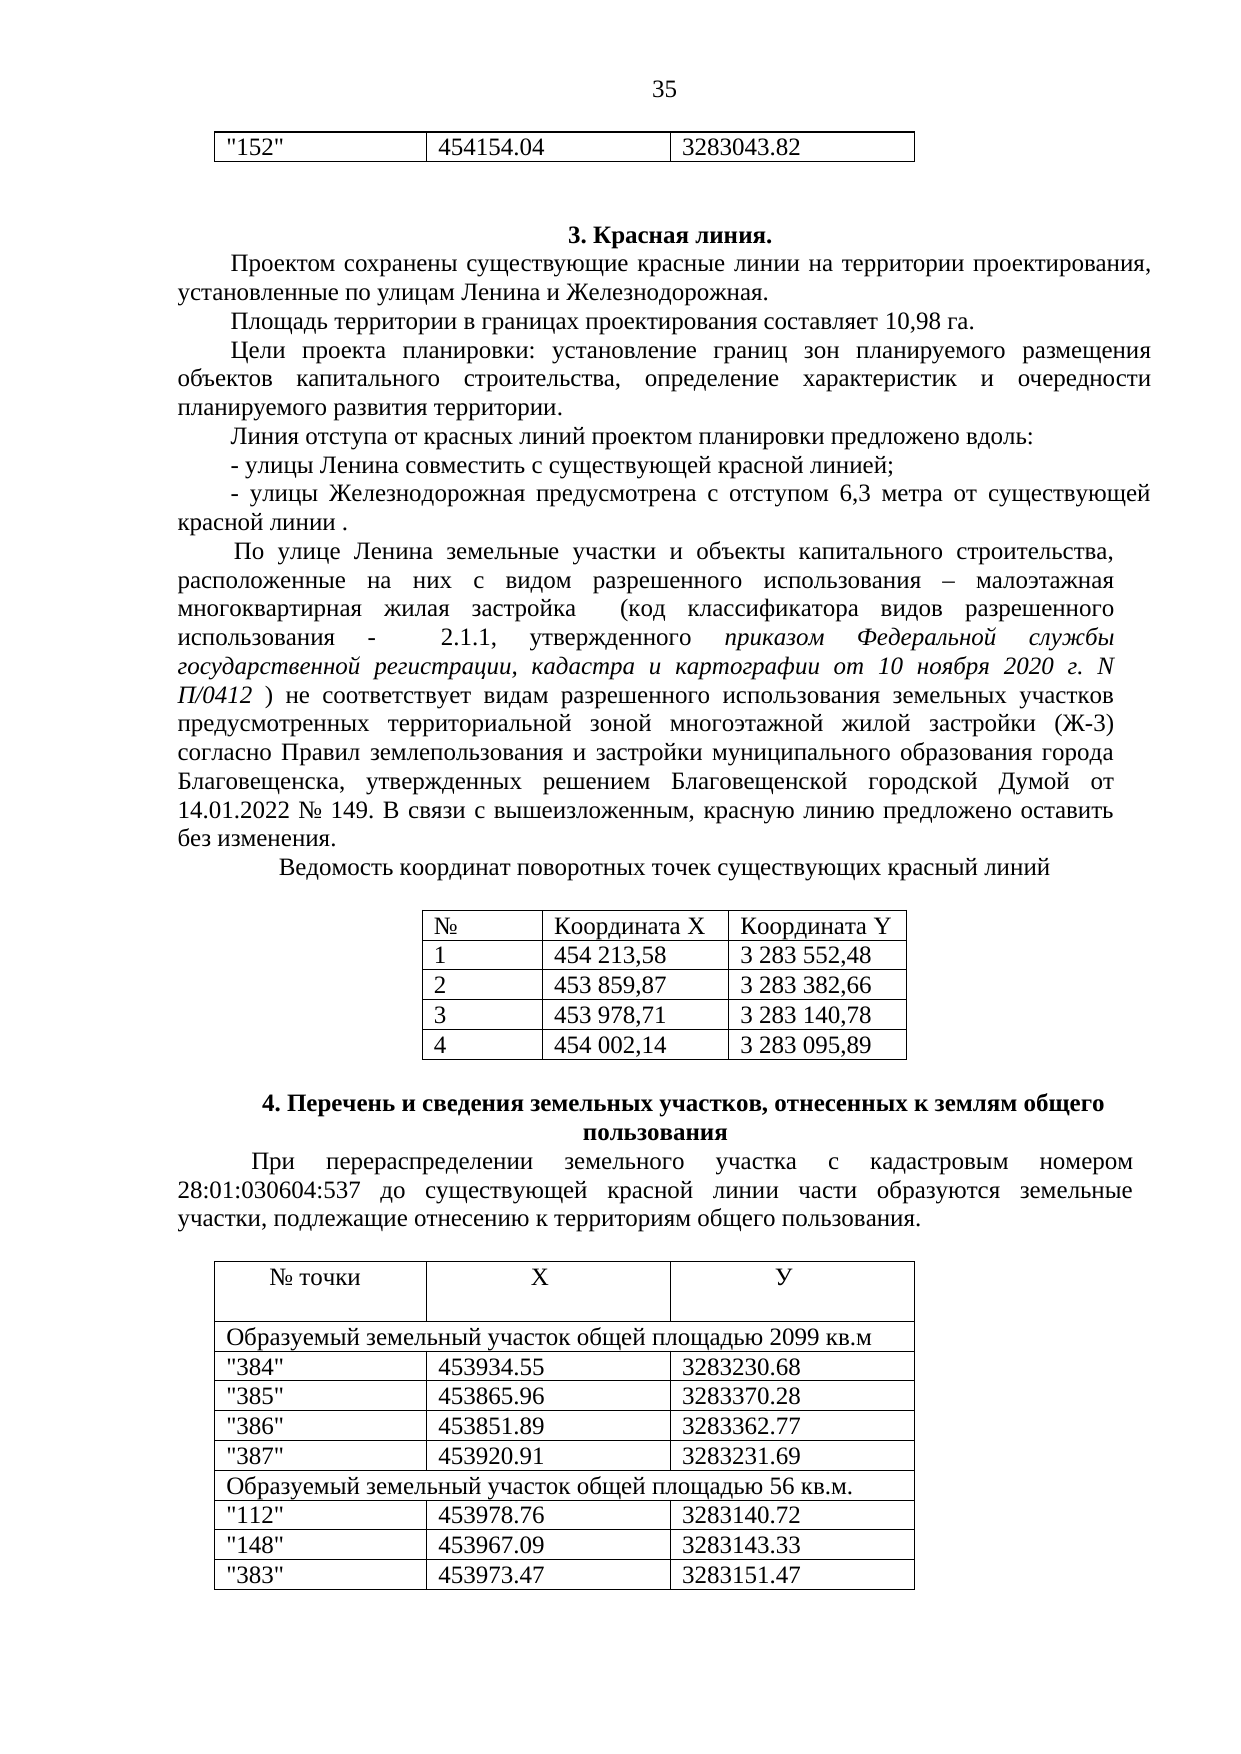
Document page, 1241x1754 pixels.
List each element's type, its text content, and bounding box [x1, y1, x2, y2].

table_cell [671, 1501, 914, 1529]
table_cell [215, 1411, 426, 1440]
text 4. Перечень и сведения земельных участков, отнесенных к землям общего пользования [177, 1088, 1133, 1146]
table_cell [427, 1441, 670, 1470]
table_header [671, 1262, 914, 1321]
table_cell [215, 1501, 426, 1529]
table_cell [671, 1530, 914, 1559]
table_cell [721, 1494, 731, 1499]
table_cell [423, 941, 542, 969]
text Линия отступа от красных линий проектом планировки предложено вдоль: [177, 421, 1152, 450]
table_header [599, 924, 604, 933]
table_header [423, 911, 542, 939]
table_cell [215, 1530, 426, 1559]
text При перераспределении земельного участка с кадастровым номером 28:01:030604:537 до существующей красной линии части образуются земельные участки, подлежащие отнесению к территориям общего пользования. [177, 1146, 1133, 1232]
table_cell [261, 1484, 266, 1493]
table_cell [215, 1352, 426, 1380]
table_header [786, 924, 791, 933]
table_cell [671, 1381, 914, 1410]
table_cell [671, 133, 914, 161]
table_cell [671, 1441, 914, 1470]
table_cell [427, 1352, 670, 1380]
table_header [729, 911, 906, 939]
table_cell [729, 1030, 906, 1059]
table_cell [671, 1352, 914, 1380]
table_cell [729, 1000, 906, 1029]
text 3. Красная линия. [207, 220, 1133, 248]
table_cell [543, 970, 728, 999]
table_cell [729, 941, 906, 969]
text Цели проекта планировки: установление границ зон планируемого размещения объектов капитального строительства, определение характеристик и очередности планируемого развития территории. [177, 335, 1152, 421]
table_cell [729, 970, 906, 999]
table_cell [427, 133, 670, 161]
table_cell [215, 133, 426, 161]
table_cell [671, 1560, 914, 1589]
text Ведомость координат поворотных точек существующих красный линий [177, 852, 1152, 881]
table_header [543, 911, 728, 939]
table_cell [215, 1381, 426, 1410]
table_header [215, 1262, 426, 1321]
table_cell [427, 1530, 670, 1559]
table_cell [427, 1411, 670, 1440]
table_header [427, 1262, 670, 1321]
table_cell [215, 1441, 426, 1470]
text - улицы Ленина совместить с существующей красной линией; [177, 450, 1152, 478]
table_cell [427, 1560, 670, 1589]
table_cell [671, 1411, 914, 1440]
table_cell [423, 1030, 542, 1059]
text По улице Ленина земельные участки и объекты капитального строительства, расположенные на них с видом разрешенного использования – малоэтажная многоквартирная жилая застройка (код классификатора видов разрешенного использования - 2.1.1, утвержденного приказом Федеральной службы государственной регистрации, кадастра и картографии от 10 ноября 2020 г. N П/0412 ) не соответствует видам разрешенного использования земельных участков предусмотренных территориальной зоной многоэтажной жилой застройки (Ж-3) согласно Правил землепользования и застройки муниципального образования города Благовещенска, утвержденных решением Благовещенской городской Думой от 14.01.2022 № 149. В связи с вышеизложенным, красную линию предложено оставить без изменения. [177, 536, 1114, 852]
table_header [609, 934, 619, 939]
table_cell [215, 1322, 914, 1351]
text - улицы Железнодорожная предусмотрена с отступом 6,3 метра от существующей красной линии . [177, 478, 1152, 536]
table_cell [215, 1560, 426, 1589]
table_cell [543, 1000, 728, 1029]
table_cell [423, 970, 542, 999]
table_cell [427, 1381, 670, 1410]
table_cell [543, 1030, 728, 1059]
text Площадь территории в границах проектирования составляет 10,98 га. [177, 306, 1152, 335]
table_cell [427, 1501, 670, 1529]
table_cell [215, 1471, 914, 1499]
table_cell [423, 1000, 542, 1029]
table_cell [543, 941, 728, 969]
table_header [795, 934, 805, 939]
text Проектом сохранены существующие красные линии на территории проектирования, установленные по улицам Ленина и Железнодорожная. [177, 248, 1152, 306]
